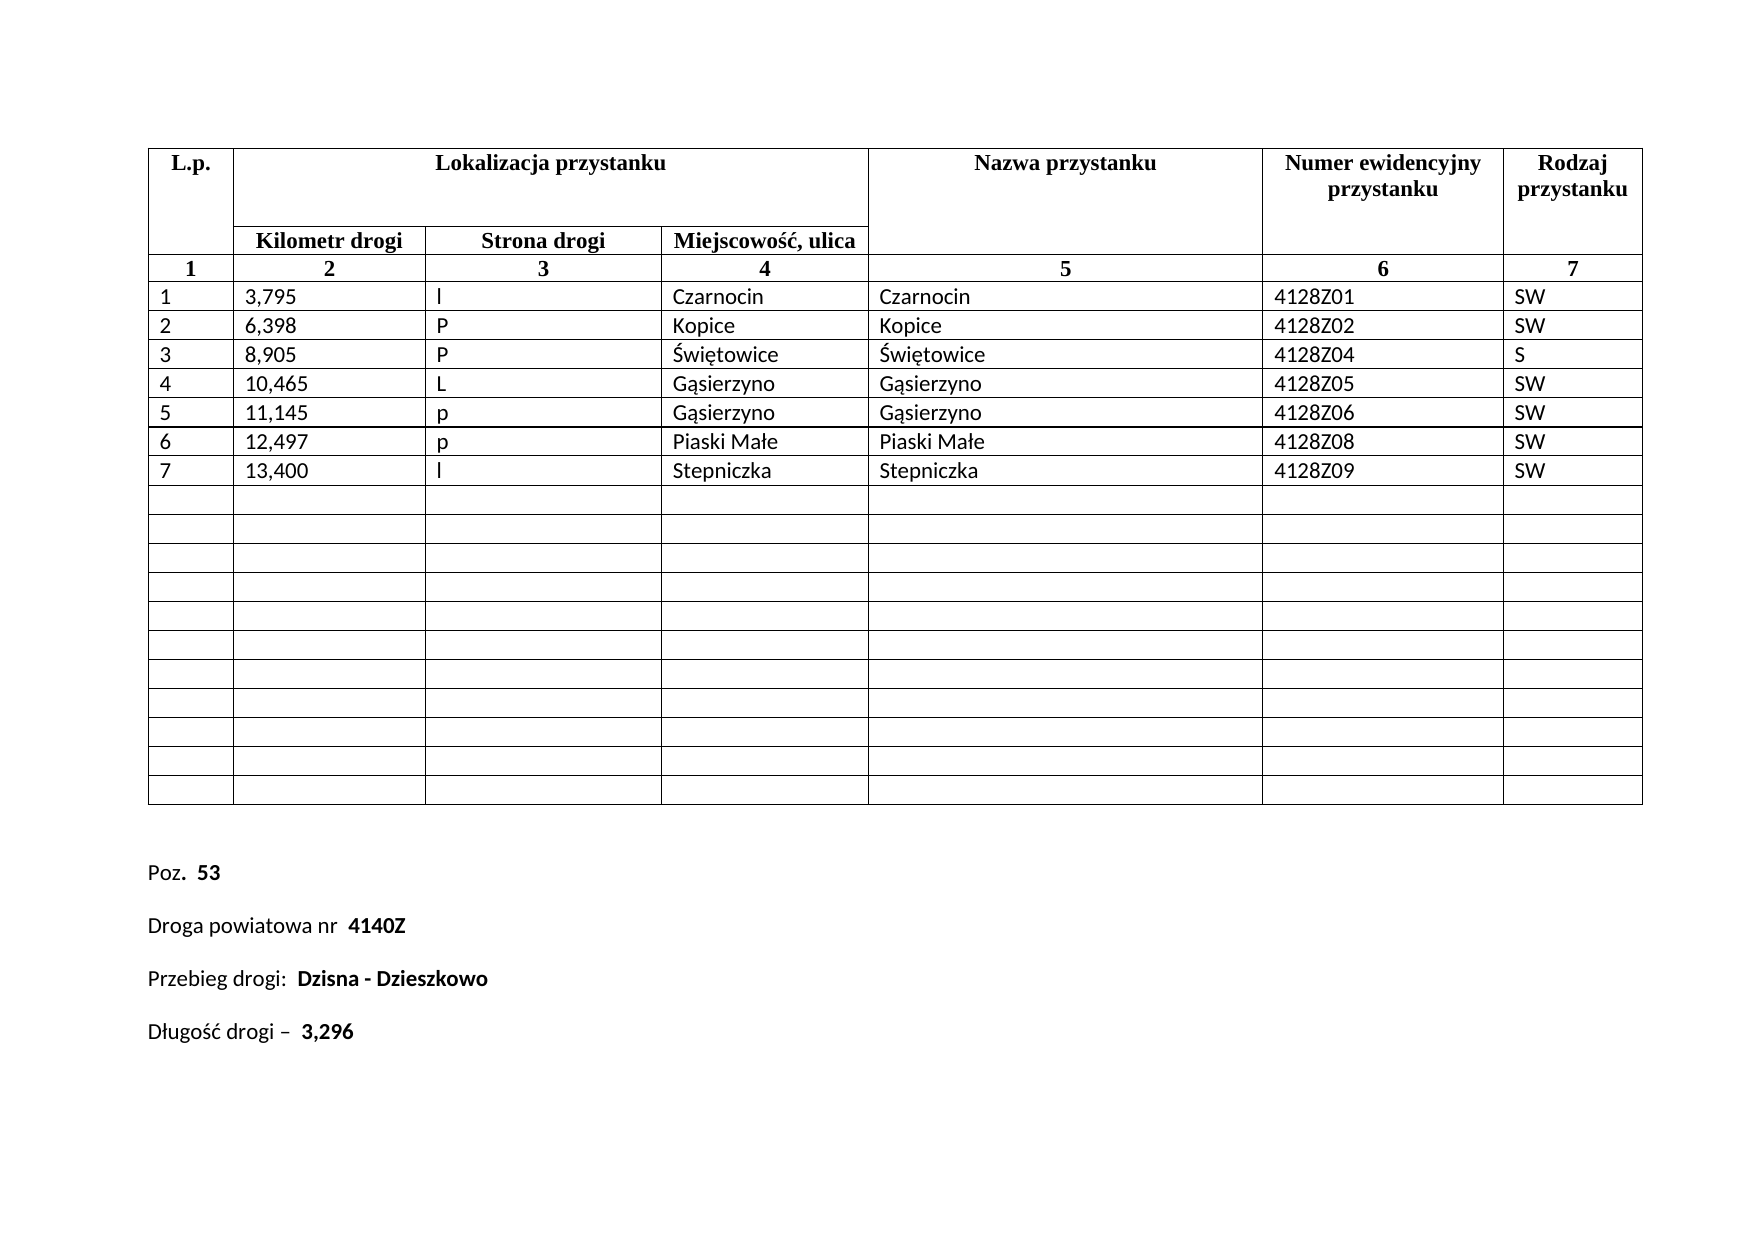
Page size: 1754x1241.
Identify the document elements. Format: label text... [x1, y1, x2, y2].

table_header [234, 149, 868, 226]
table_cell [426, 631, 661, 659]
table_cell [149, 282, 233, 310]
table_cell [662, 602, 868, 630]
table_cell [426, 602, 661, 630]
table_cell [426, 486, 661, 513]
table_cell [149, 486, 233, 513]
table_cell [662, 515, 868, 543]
text Droga powiatowa nr 4140Z [148, 911, 1606, 939]
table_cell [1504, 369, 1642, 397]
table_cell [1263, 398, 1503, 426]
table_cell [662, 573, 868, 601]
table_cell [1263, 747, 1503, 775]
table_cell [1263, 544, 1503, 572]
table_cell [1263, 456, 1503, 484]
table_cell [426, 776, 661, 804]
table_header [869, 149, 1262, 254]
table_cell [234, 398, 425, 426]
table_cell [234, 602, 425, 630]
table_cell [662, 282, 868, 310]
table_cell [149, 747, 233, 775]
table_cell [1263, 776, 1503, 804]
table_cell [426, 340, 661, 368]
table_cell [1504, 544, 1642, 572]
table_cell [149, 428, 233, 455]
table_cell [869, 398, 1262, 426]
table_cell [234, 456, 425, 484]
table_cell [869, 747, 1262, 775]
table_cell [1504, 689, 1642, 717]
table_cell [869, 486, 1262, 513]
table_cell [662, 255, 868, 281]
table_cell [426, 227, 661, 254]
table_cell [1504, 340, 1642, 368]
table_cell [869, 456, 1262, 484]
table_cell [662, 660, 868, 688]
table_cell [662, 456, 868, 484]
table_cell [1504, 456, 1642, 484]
text Długość drogi – 3,296 [148, 1017, 1606, 1045]
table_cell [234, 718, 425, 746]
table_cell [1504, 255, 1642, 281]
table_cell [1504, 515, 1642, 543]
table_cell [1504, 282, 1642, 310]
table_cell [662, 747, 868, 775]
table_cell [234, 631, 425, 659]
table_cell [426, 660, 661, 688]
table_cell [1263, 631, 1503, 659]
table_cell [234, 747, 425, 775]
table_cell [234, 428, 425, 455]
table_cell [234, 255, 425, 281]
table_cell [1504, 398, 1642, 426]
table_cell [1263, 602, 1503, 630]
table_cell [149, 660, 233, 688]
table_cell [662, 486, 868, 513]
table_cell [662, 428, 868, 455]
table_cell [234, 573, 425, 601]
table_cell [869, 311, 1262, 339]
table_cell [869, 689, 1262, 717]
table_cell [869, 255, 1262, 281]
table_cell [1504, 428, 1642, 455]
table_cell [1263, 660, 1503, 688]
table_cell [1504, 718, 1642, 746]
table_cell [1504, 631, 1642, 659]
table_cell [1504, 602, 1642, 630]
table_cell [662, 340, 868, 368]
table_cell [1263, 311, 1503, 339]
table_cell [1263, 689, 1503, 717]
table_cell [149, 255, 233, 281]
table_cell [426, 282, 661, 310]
text Poz. 53 [148, 858, 1606, 886]
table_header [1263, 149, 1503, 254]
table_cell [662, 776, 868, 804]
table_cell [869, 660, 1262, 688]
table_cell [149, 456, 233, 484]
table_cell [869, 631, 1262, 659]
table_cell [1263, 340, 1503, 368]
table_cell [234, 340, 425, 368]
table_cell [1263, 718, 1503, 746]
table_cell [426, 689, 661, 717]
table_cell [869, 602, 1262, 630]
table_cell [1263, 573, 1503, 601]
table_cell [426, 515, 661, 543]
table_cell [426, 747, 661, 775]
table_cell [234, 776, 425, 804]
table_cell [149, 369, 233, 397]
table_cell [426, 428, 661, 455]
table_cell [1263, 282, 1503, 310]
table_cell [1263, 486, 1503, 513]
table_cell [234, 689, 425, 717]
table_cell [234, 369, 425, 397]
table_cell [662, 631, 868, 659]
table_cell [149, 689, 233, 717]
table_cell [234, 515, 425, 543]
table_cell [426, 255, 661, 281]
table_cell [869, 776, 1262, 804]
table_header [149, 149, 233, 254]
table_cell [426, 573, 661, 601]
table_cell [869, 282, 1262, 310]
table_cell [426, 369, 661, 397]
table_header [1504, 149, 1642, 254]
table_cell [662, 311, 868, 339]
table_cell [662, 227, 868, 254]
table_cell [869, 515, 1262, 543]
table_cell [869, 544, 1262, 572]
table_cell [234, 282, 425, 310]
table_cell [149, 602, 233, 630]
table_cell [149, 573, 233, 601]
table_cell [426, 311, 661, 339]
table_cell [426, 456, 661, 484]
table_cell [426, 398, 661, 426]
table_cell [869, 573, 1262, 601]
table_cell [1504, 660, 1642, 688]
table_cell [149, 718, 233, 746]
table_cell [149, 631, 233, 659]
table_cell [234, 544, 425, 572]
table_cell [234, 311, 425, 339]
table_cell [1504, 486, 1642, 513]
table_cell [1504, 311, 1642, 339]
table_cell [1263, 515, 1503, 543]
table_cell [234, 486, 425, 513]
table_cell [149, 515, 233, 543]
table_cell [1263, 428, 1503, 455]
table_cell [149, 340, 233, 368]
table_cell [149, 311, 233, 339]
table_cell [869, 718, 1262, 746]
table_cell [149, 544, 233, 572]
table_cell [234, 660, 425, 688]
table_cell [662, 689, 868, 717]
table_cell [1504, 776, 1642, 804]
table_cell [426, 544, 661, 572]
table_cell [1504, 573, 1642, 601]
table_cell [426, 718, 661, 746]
text Przebieg drogi: Dzisna - Dzieszkowo [148, 964, 1606, 992]
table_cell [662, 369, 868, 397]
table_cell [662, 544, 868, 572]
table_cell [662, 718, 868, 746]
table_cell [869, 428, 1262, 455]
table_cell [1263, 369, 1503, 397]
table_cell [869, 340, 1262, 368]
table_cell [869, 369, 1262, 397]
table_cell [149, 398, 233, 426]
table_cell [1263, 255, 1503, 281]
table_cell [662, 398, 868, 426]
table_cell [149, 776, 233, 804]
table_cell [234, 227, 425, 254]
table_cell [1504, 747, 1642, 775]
